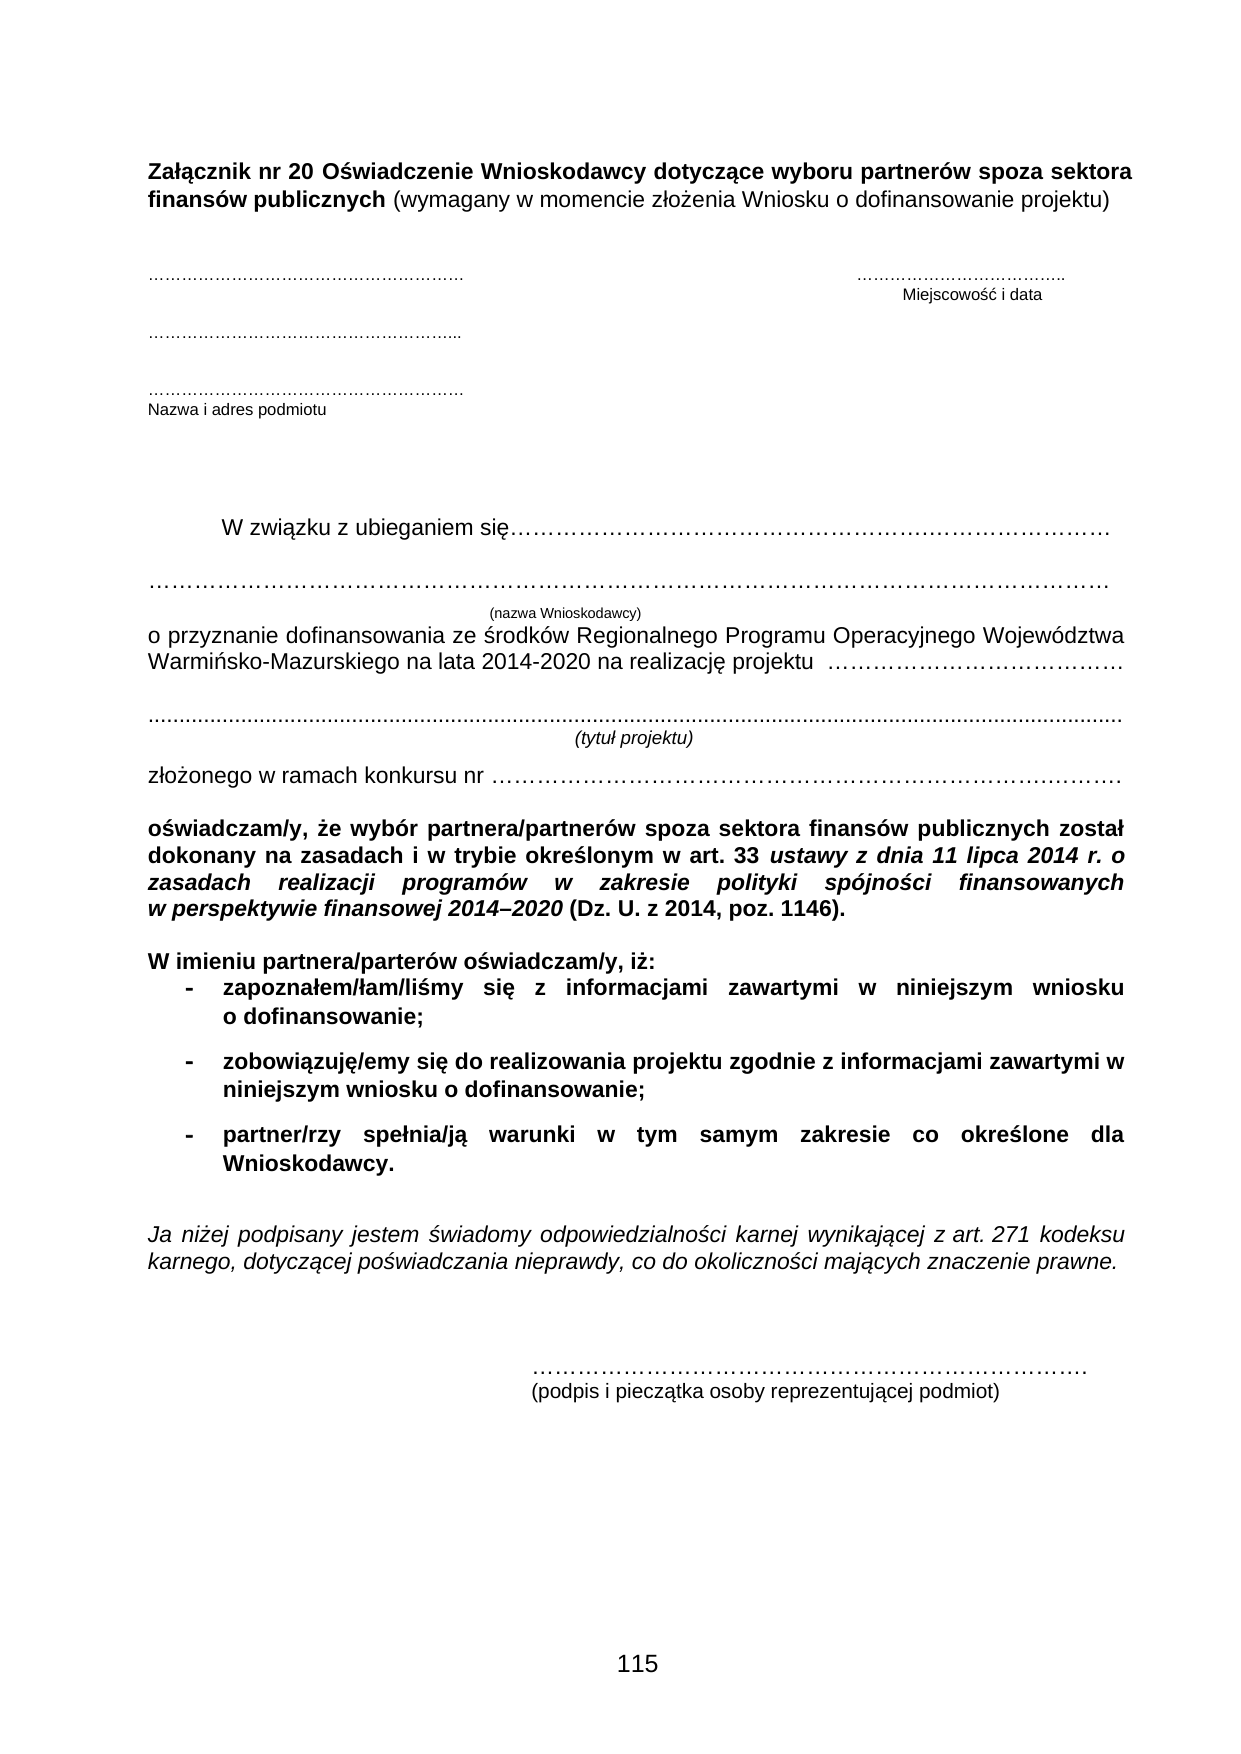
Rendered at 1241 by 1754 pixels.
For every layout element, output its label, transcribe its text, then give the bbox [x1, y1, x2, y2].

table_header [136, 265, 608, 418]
text W imieniu partnera/parterów oświadczam/y, iż: [148, 948, 1125, 974]
text W związku z ubieganiem się……………………………………………….…………………… [148, 514, 1125, 540]
text (nazwa Wnioskodawcy) [148, 593, 1125, 622]
list zobowiązuję/emy się do realizowania projektu zgodnie z informacjami zawartymi w niniejszym wniosku o dofinansowanie; [185, 1048, 1125, 1103]
text .............................................................................................................................................................. [148, 701, 1125, 727]
text oświadczam/y, że wybór partnera/partnerów spoza sektora finansów publicznych został dokonany na zasadach i w trybie określonym w art. 33 ustawy z dnia 11 lipca 2014 r. o zasadach realizacji programów w zakresie polityki spójności finansowanych w perspektywie finansowej 2014–2020 (Dz. U. z 2014, poz. 1146). [148, 814, 1125, 922]
list zapoznałem/łam/liśmy się z informacjami zawartymi w niniejszym wniosku o dofinansowanie; [185, 974, 1125, 1029]
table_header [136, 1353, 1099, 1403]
text Ja niżej podpisany jestem świadomy odpowiedzialności karnej wynikającej z art. 271 kodeksu karnego, dotyczącej poświadczania nieprawdy, co do okoliczności mających znaczenie prawne. [148, 1221, 1125, 1274]
text Załącznik nr 20 Oświadczenie Wnioskodawcy dotyczące wyboru partnerów spoza sektora finansów publicznych (wymagany w momencie złożenia Wniosku o dofinansowanie projektu) [148, 158, 1133, 213]
text złożonego w ramach konkursu nr ……………………………………………………………….………. [148, 762, 1125, 788]
text (tytuł projektu) [148, 727, 1125, 749]
text o przyznanie dofinansowania ze środków Regionalnego Programu Operacyjnego Województwa Warmińsko-Mazurskiego na lata 2014-2020 na realizację projektu ………………………………… [148, 622, 1125, 674]
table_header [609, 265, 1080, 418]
list partner/rzy spełnia/ją warunki w tym samym zakresie co określone dla Wnioskodawcy. [185, 1121, 1125, 1176]
text ……………………………………………………………………………………………………………… [148, 567, 1125, 593]
